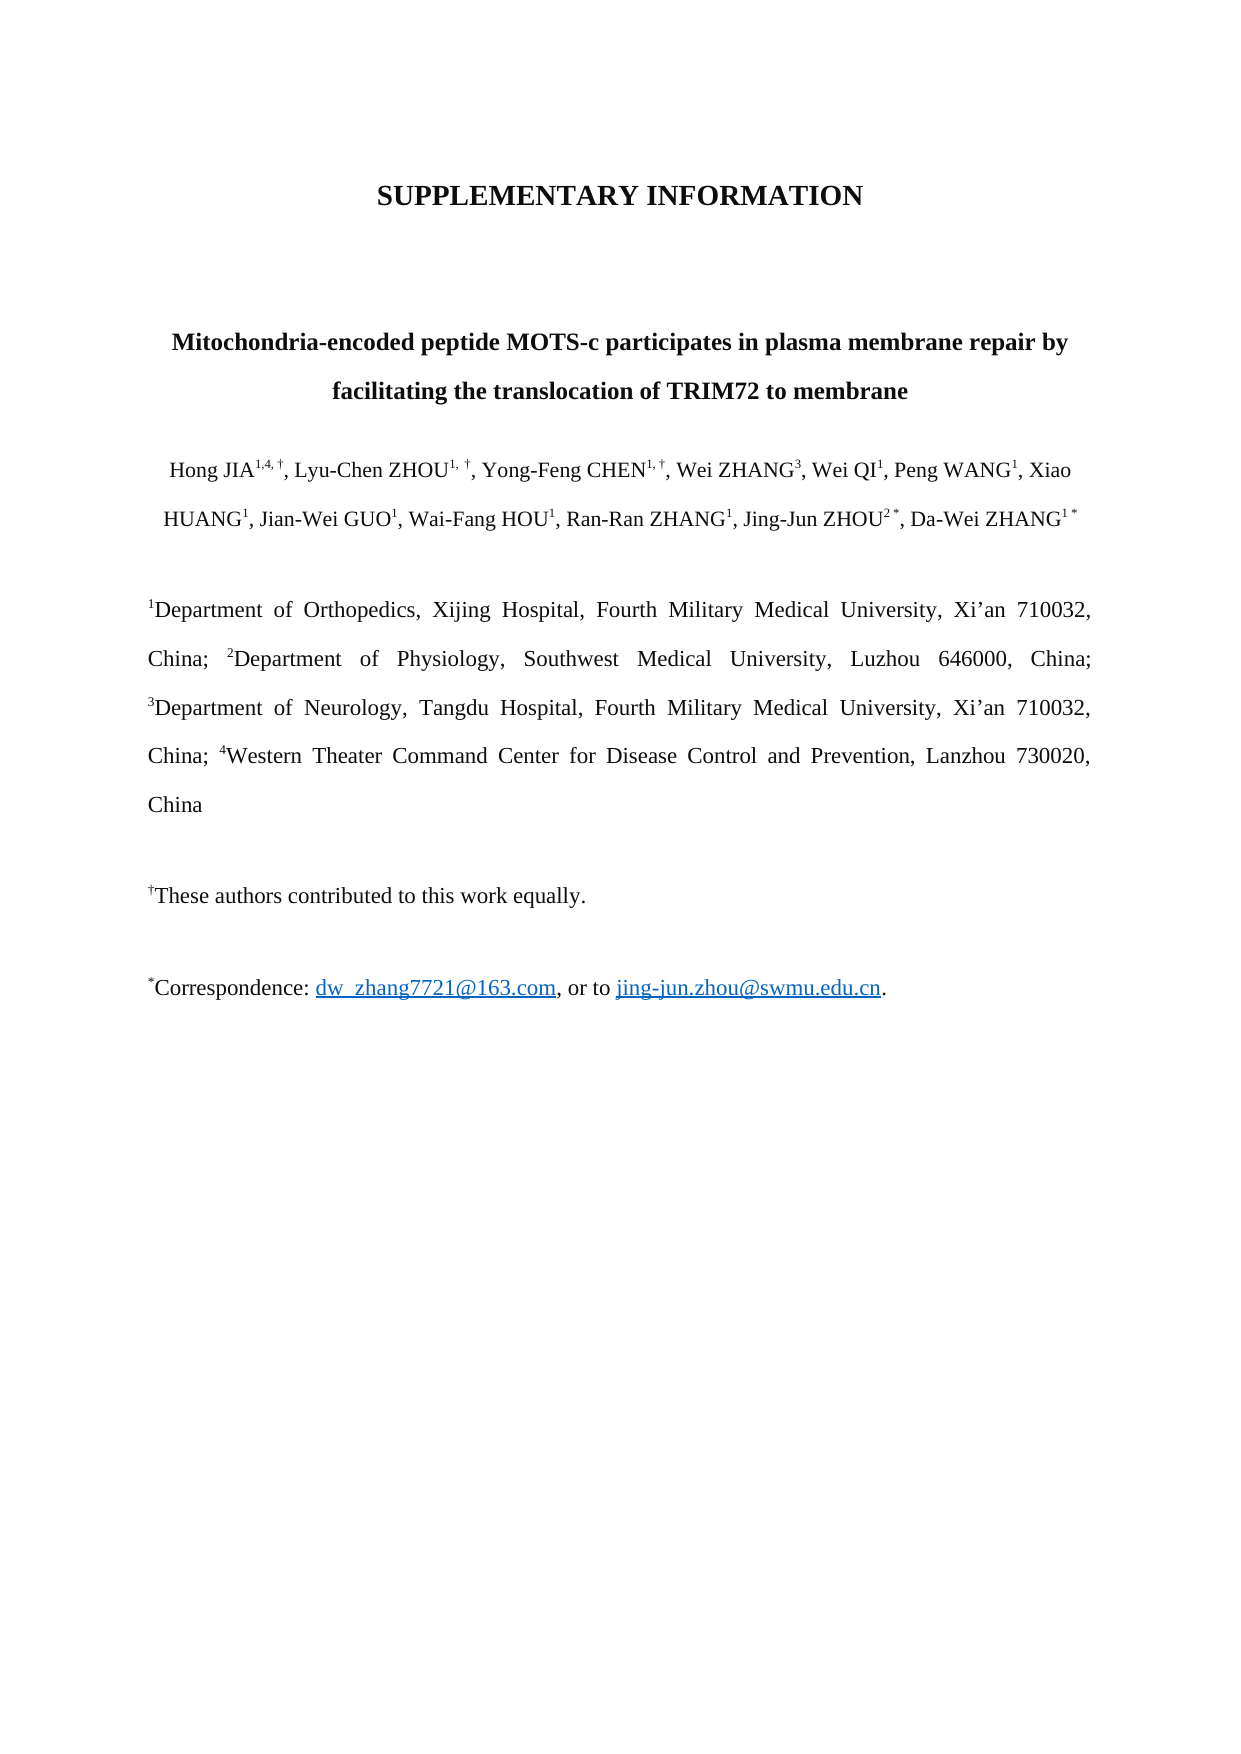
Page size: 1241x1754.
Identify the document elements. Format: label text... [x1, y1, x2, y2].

text SUPPLEMENTARY INFORMATION [148, 162, 1092, 227]
text Mitochondria-encoded peptide MOTS-c participates in plasma membrane repair by facilitating the translocation of TRIM72 to membrane [148, 326, 1092, 407]
text Hong JIA1,4, †, Lyu-Chen ZHOU1, †, Yong-Feng CHEN1, †, Wei ZHANG3, Wei QI1, Peng WANG1, Xiao HUANG1, Jian-Wei GUO1, Wai-Fang HOU1, Ran-Ran ZHANG1, Jing-Jun ZHOU2 *, Da-Wei ZHANG1 * [148, 454, 1092, 535]
text 1Department of Orthopedics, Xijing Hospital, Fourth Military Medical University, Xi’an 710032, China; 2Department of Physiology, Southwest Medical University, Luzhou 646000, China; 3Department of Neurology, Tangdu Hospital, Fourth Military Medical University, Xi’an 710032, China; 4Western Theater Command Center for Disease Control and Prevention, Lanzhou 730020, China [148, 593, 1092, 821]
text †These authors contributed to this work equally. [148, 879, 1092, 912]
text *Correspondence: dw_zhang7721@163.com, or to jing-jun.zhou@swmu.edu.cn. [148, 971, 1092, 1003]
